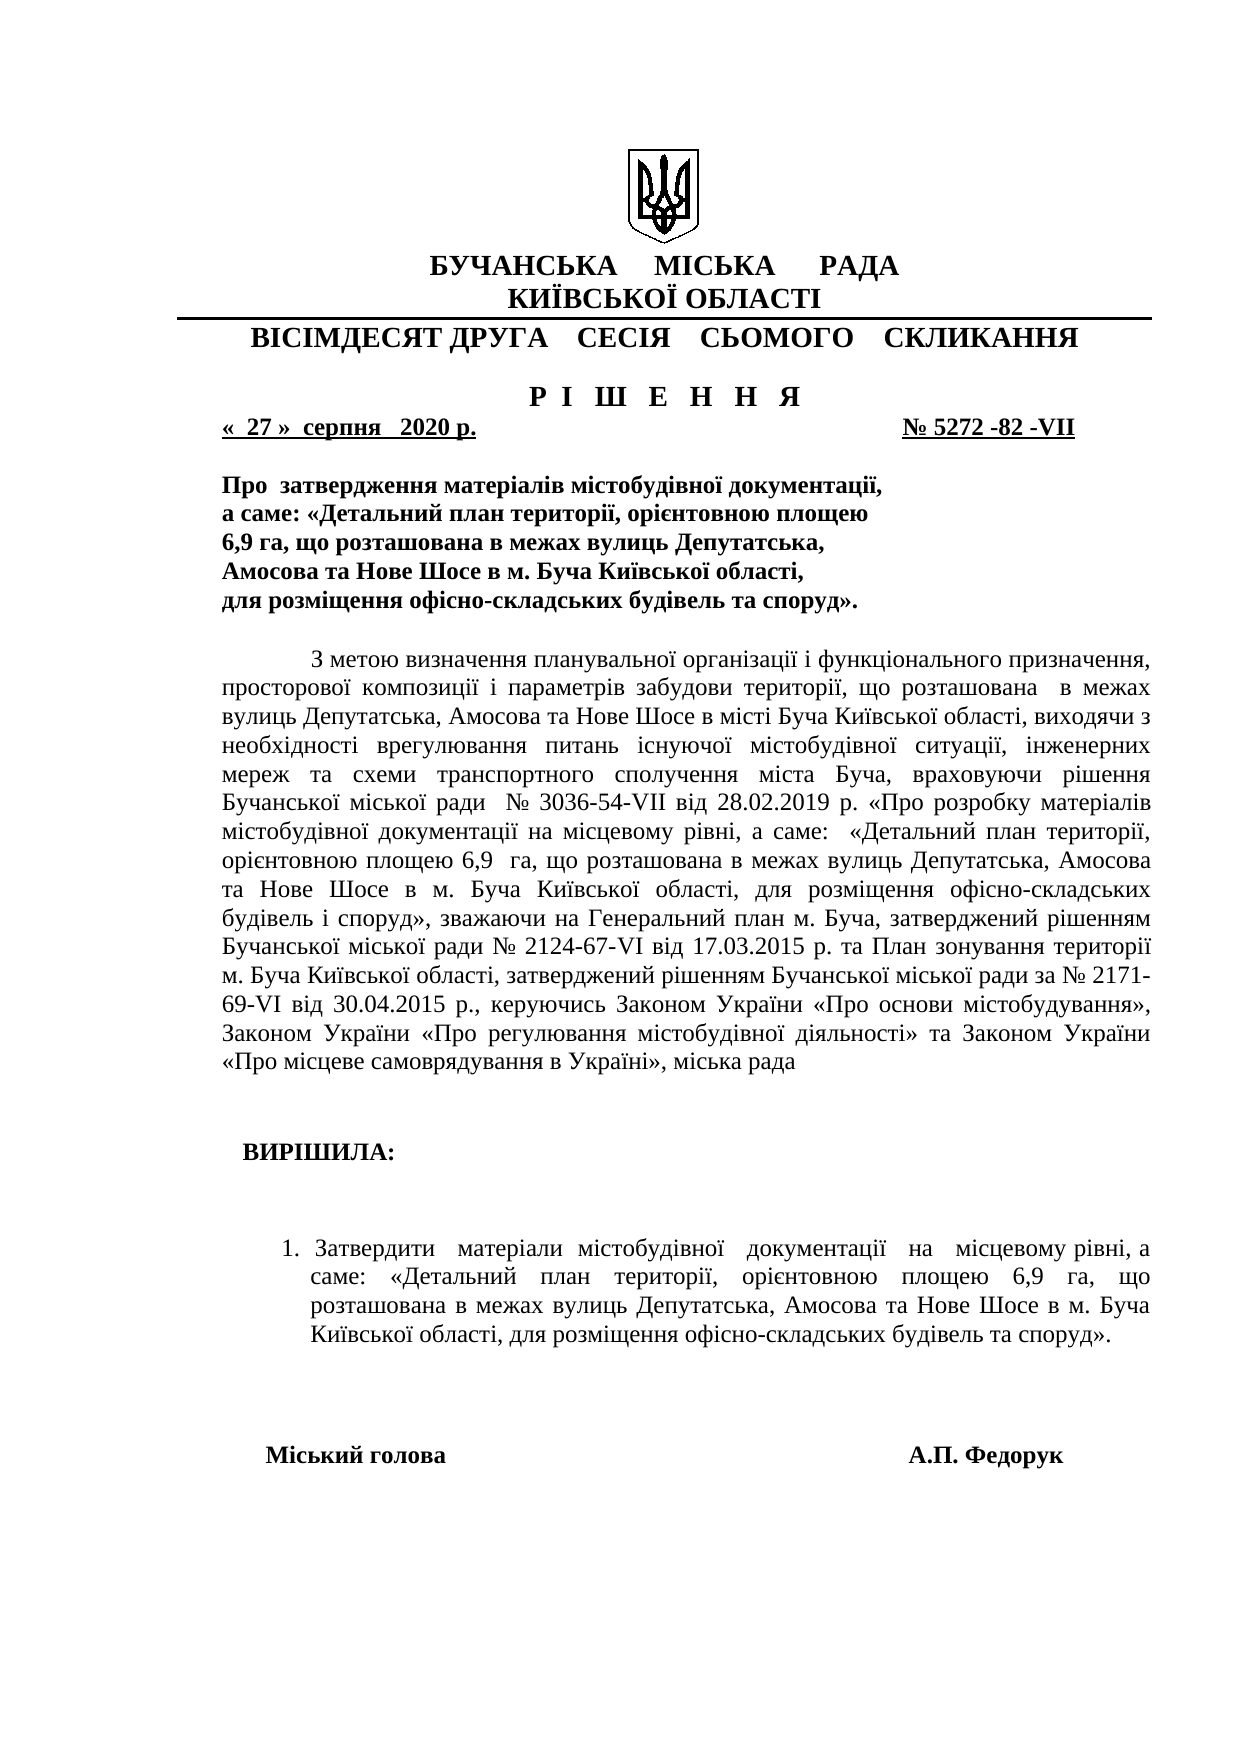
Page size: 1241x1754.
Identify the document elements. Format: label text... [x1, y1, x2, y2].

text ВІСІМДЕСЯТ ДРУГА СЕСІЯ СЬОМОГО СКЛИКАННЯ [177, 320, 1152, 354]
subtitle Р І Ш Е Н Н Я [177, 379, 1152, 412]
text ВИРІШИЛА: [177, 1137, 1152, 1166]
text а саме: «Детальний план території, орієнтовною площею [222, 498, 1152, 527]
text З метою визначення планувальної організації і функціонального призначення, просторової композиції і параметрів забудови території, що розташована в межах вулиць Депутатська, Амосова та Нове Шосе в місті Буча Київської області, виходячи з необхідності врегулювання питань існуючої містобудівної ситуації, інженерних мереж та схеми транспортного сполучення міста Буча, враховуючи рішення Бучанської міської ради № 3036-54-VІІ від 28.02.2019 р. «Про розробку матеріалів містобудівної документації на місцевому рівні, а саме: «Детальний план території, орієнтовною площею 6,9 га, що розташована в межах вулиць Депутатська, Амосова та Нове Шосе в м. Буча Київської області, для розміщення офісно-складських будівель і споруд», зважаючи на Генеральний план м. Буча, затверджений рішенням Бучанської міської ради № 2124-67-VІ від 17.03.2015 р. та План зонування території м. Буча Київської області, затверджений рішенням Бучанської міської ради за № 2171-69-VІ від 30.04.2015 р., керуючись Законом України «Про основи містобудування», Законом України «Про регулювання містобудівної діяльності» та Законом України «Про місцеве самоврядування в Україні», міська рада [222, 644, 1152, 1075]
text для розміщення офісно-складських будівель та споруд». [222, 585, 1152, 613]
text Міський голова А.П. Федорук [177, 1440, 1152, 1469]
subtitle КИЇВСЬКОЇ ОБЛАСТІ [177, 281, 1152, 317]
text Амосова та Нове Шосе в м. Буча Київської області, [222, 556, 1152, 585]
list « 27 » серпня 2020 р. № 5272 -82 -VII [222, 412, 1152, 441]
text БУЧАНСЬКА МІСЬКА РАДА [177, 248, 1152, 281]
text 6,9 га, що розташована в межах вулиць Депутатська, [222, 527, 1152, 556]
text Про затвердження матеріалів містобудівної документації, [222, 470, 1152, 498]
text 1. Затвердити матеріали містобудівної документації на місцевому рівні, а саме: «Детальний план території, орієнтовною площею 6,9 га, що розташована в межах вулиць Депутатська, Амосова та Нове Шосе в м. Буча Київської області, для розміщення офісно-складських будівель та споруд». [236, 1233, 1152, 1348]
